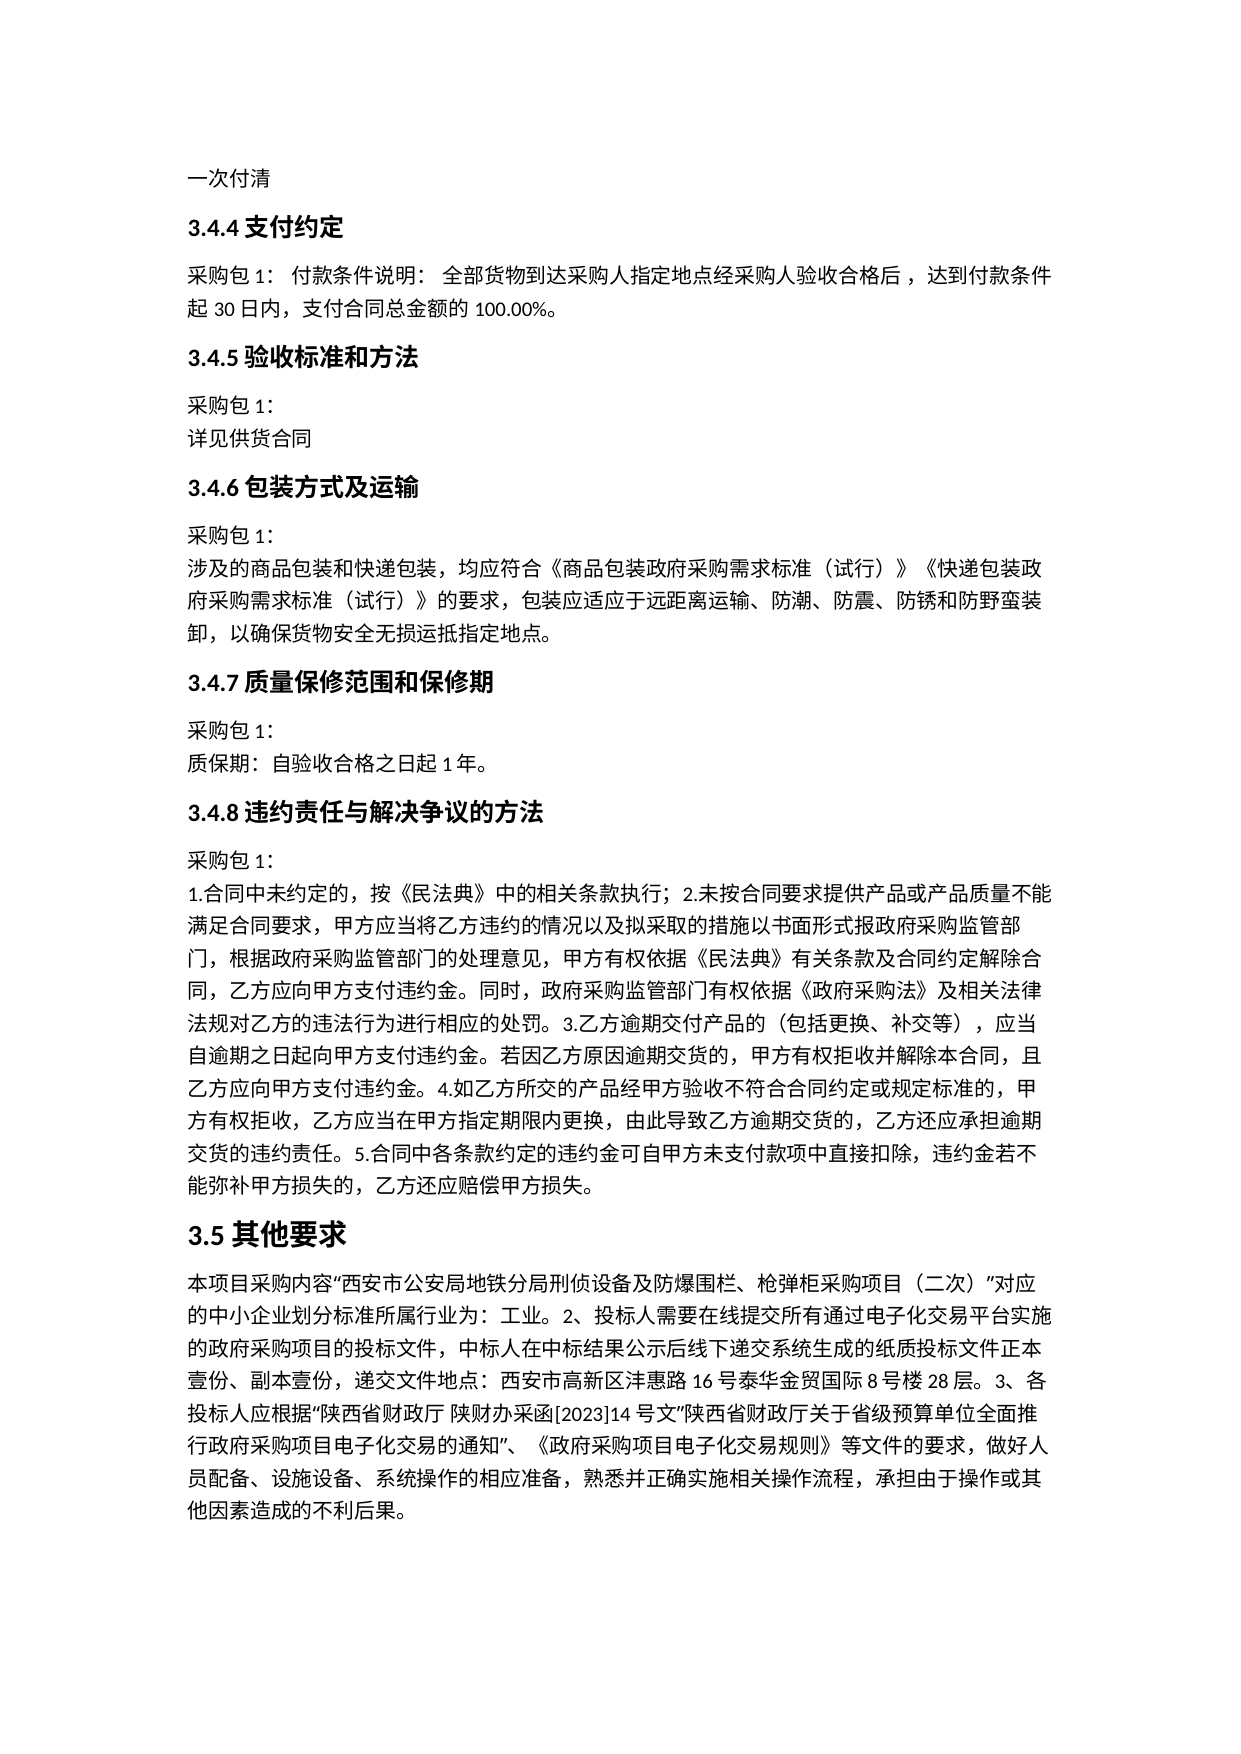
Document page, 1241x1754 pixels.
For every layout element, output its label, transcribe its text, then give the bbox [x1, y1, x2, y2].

text 质保期：自验收合格之日起1年。 [187, 747, 1053, 779]
text 采购包1： [187, 389, 1053, 422]
text 3.4.8违约责任与解决争议的方法 [187, 779, 1053, 844]
text 一次付清 [187, 162, 1053, 194]
text 本项目采购内容“西安市公安局地铁分局刑侦设备及防爆围栏、枪弹柜采购项目（二次）”对应的中小企业划分标准所属行业为：工业。2、投标人需要在线提交所有通过电子化交易平台实施的政府采购项目的投标文件，中标人在中标结果公示后线下递交系统生成的纸质投标文件正本壹份、副本壹份，递交文件地点：西安市高新区沣惠路16号泰华金贸国际8号楼28层。3、各投标人应根据“陕西省财政厅 陕财办采函[2023]14号文”陕西省财政厅关于省级预算单位全面推行政府采购项目电子化交易的通知”、《政府采购项目电子化交易规则》等文件的要求，做好人员配备、设施设备、系统操作的相应准备，熟悉并正确实施相关操作流程，承担由于操作或其他因素造成的不利后果。 [187, 1267, 1053, 1527]
text 3.4.5验收标准和方法 [187, 324, 1053, 389]
text 采购包1： 付款条件说明： 全部货物到达采购人指定地点经采购人验收合格后 ，达到付款条件起 30 日内，支付合同总金额的 100.00%。 [187, 259, 1053, 324]
text 采购包1： [187, 714, 1053, 747]
text 采购包1： [187, 519, 1053, 552]
text 3.4.7质量保修范围和保修期 [187, 649, 1053, 714]
text 1.合同中未约定的，按《民法典》中的相关条款执行；2.未按合同要求提供产品或产品质量不能满足合同要求，甲方应当将乙方违约的情况以及拟采取的措施以书面形式报政府采购监管部门，根据政府采购监管部门的处理意见，甲方有权依据《民法典》有关条款及合同约定解除合同，乙方应向甲方支付违约金。同时，政府采购监管部门有权依据《政府采购法》及相关法律法规对乙方的违法行为进行相应的处罚。3.乙方逾期交付产品的（包括更换、补交等），应当自逾期之日起向甲方支付违约金。若因乙方原因逾期交货的，甲方有权拒收并解除本合同，且乙方应向甲方支付违约金。4.如乙方所交的产品经甲方验收不符合合同约定或规定标准的，甲方有权拒收，乙方应当在甲方指定期限内更换，由此导致乙方逾期交货的，乙方还应承担逾期交货的违约责任。5.合同中各条款约定的违约金可自甲方未支付款项中直接扣除，违约金若不能弥补甲方损失的，乙方还应赔偿甲方损失。 [187, 877, 1053, 1202]
text 采购包1： [187, 844, 1053, 877]
text 3.4.6包装方式及运输 [187, 454, 1053, 519]
text 详见供货合同 [187, 422, 1053, 454]
text 涉及的商品包装和快递包装，均应符合《商品包装政府采购需求标准（试行）》《快递包装政府采购需求标准（试行）》的要求，包装应适应于远距离运输、防潮、防震、防锈和防野蛮装卸，以确保货物安全无损运抵指定地点。 [187, 552, 1053, 649]
text 3.4.4支付约定 [187, 194, 1053, 259]
text 3.5其他要求 [187, 1202, 1053, 1267]
